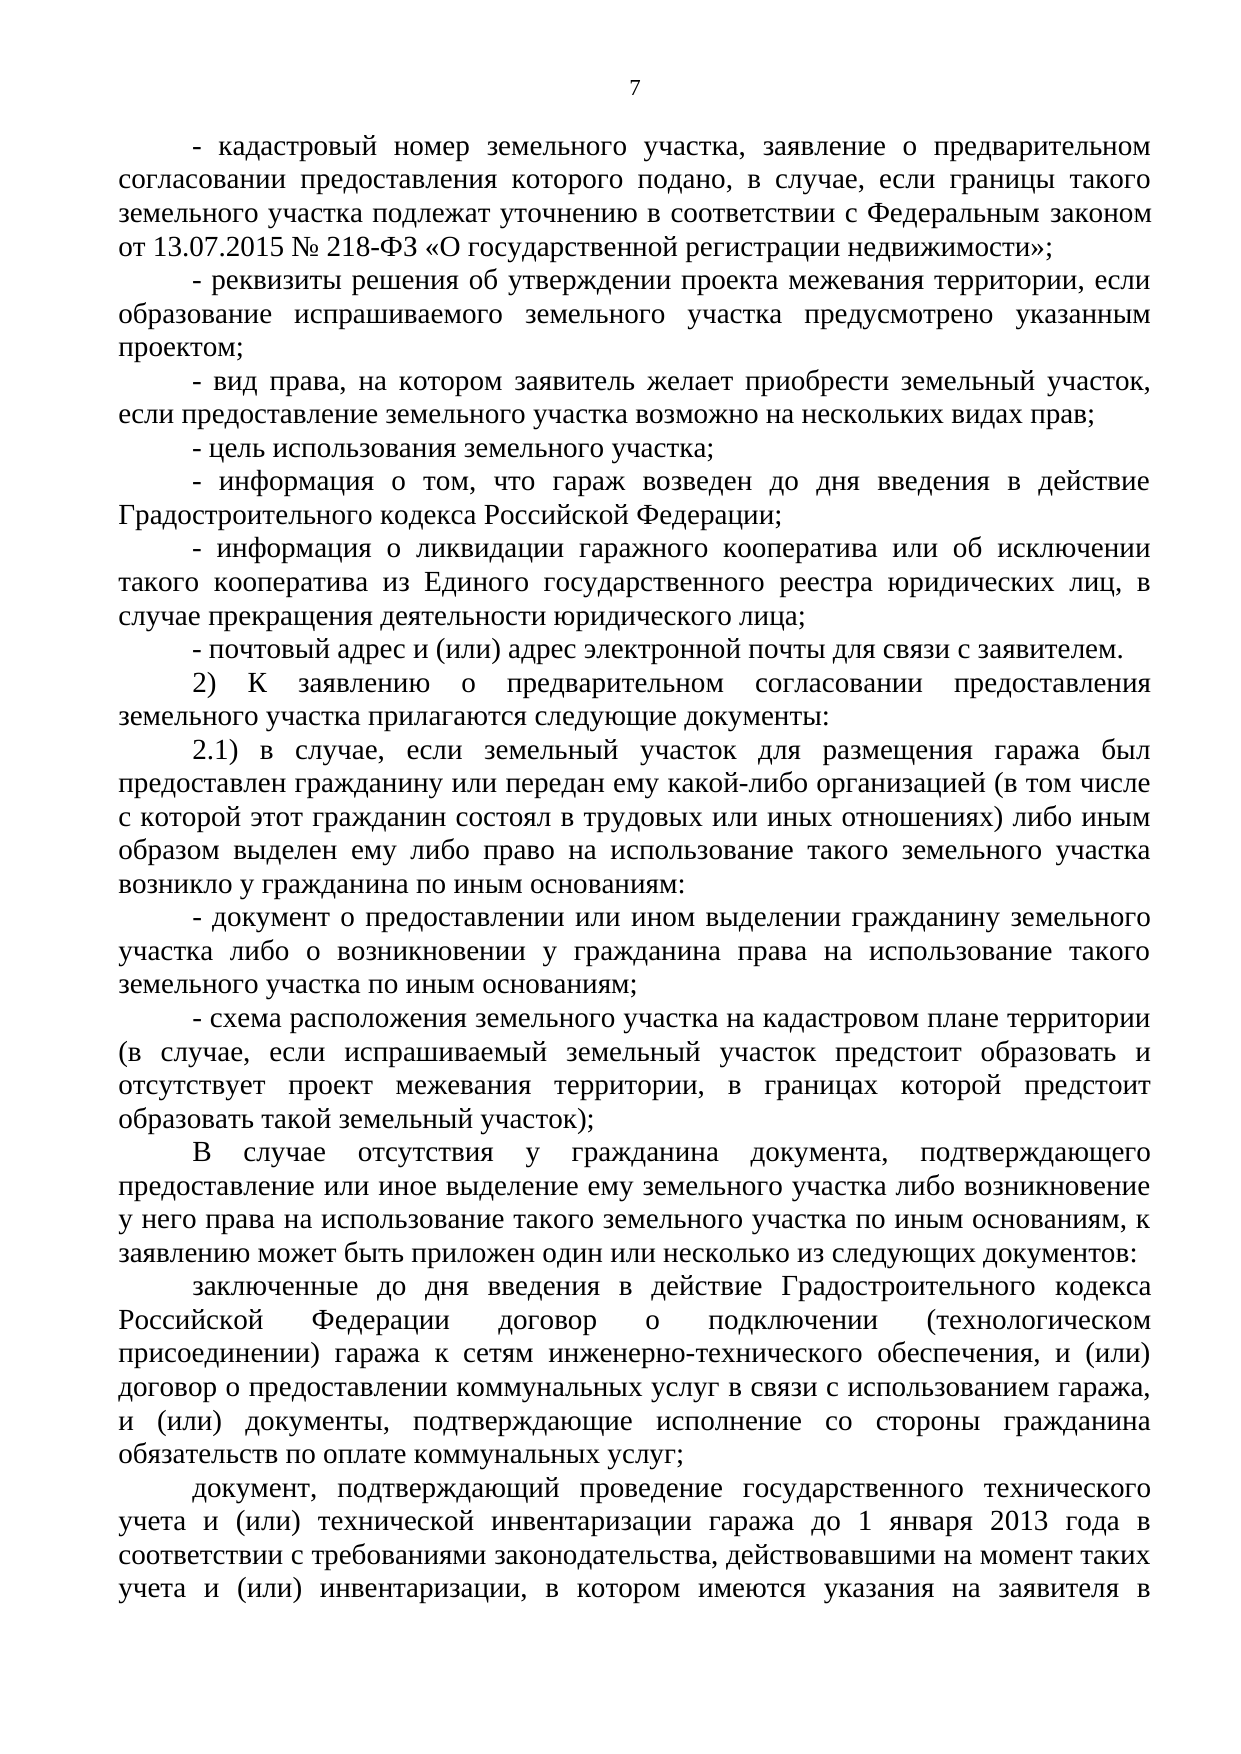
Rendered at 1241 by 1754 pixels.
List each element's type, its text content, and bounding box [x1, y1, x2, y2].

text заключенные до дня введения в действие Градостроительного кодекса Российской Федерации договор о подключении (технологическом присоединении) гаража к сетям инженерно-технического обеспечения, и (или) договор о предоставлении коммунальных услуг в связи с использованием гаража, и (или) документы, подтверждающие исполнение со стороны гражданина обязательств по оплате коммунальных услуг; [118, 1268, 1152, 1470]
text - информация о ликвидации гаражного кооператива или об исключении такого кооператива из Единого государственного реестра юридических лиц, в случае прекращения деятельности юридического лица; [118, 531, 1152, 631]
text - цель использования земельного участка; [118, 430, 1152, 463]
text - информация о том, что гараж возведен до дня введения в действие Градостроительного кодекса Российской Федерации; [118, 463, 1152, 531]
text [118, 1470, 1152, 1604]
text 2) К заявлению о предварительном согласовании предоставления земельного участка прилагаются следующие документы: [118, 665, 1152, 732]
text - реквизиты решения об утверждении проекта межевания территории, если образование испрашиваемого земельного участка предусмотрено указанным проектом; [118, 262, 1152, 363]
text - кадастровый номер земельного участка, заявление о предварительном согласовании предоставления которого подано, в случае, если границы такого земельного участка подлежат уточнению в соответствии с Федеральным законом от 13.07.2015 № 218-ФЗ «О государственной регистрации недвижимости»; [118, 128, 1152, 262]
text В случае отсутствия у гражданина документа, подтверждающего предоставление или иное выделение ему земельного участка либо возникновение у него права на использование такого земельного участка по иным основаниям, к заявлению может быть приложен один или несколько из следующих документов: [118, 1134, 1152, 1268]
text - схема расположения земельного участка на кадастровом плане территории (в случае, если испрашиваемый земельный участок предстоит образовать и отсутствует проект межевания территории, в границах которой предстоит образовать такой земельный участок); [118, 1000, 1152, 1134]
text 2.1) в случае, если земельный участок для размещения гаража был предоставлен гражданину или передан ему какой-либо организацией (в том числе с которой этот гражданин состоял в трудовых или иных отношениях) либо иным образом выделен ему либо право на использование такого земельного участка возникло у гражданина по иным основаниям: [118, 732, 1152, 899]
text - документ о предоставлении или ином выделении гражданину земельного участка либо о возникновении у гражданина права на использование такого земельного участка по иным основаниям; [118, 899, 1152, 1000]
text - вид права, на котором заявитель желает приобрести земельный участок, если предоставление земельного участка возможно на нескольких видах прав; [118, 363, 1152, 430]
text - почтовый адрес и (или) адрес электронной почты для связи с заявителем. [118, 631, 1152, 665]
